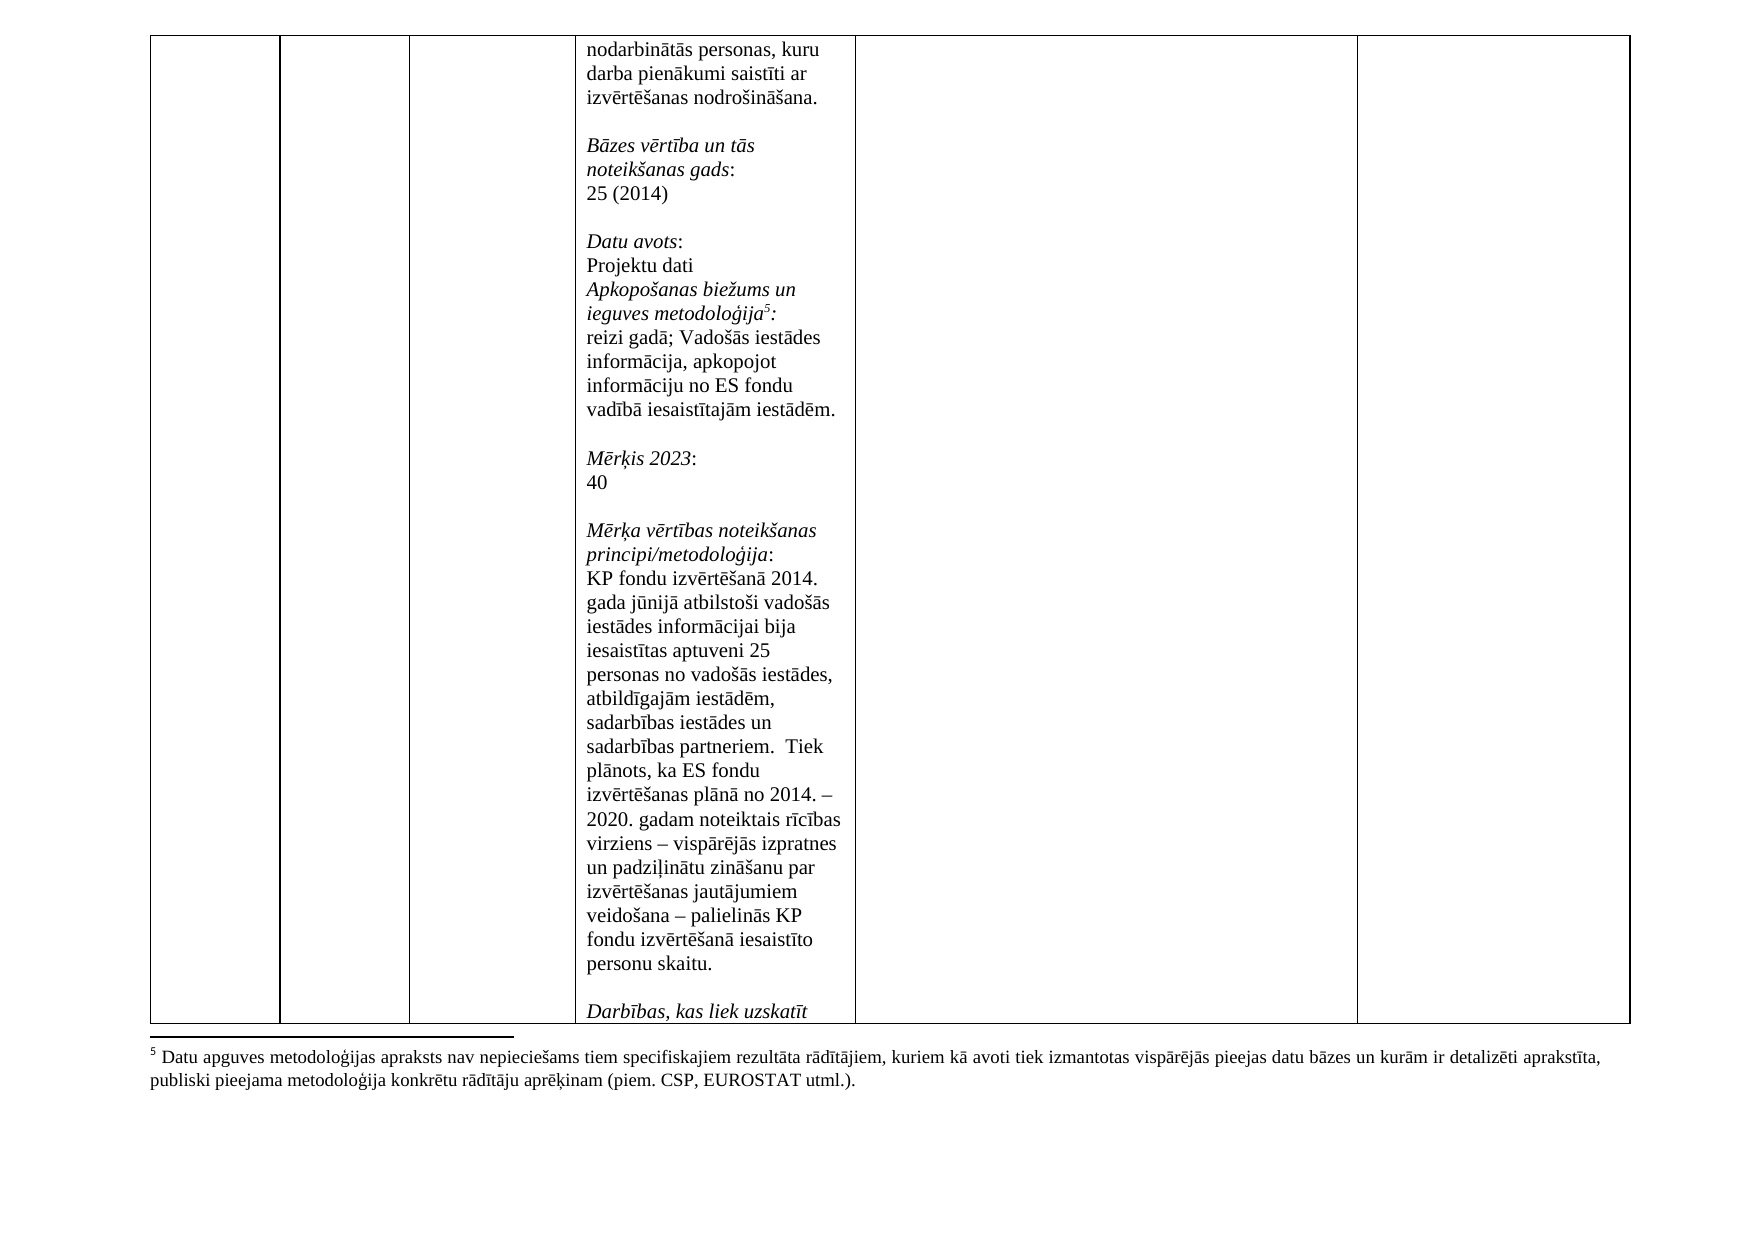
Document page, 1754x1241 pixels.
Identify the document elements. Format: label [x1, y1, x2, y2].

table_cell [856, 36, 1357, 1023]
table_cell [576, 36, 855, 1023]
table_cell [1358, 36, 1629, 1023]
table_cell [151, 36, 279, 1023]
table_cell [410, 36, 575, 1023]
table_cell [281, 36, 409, 1023]
